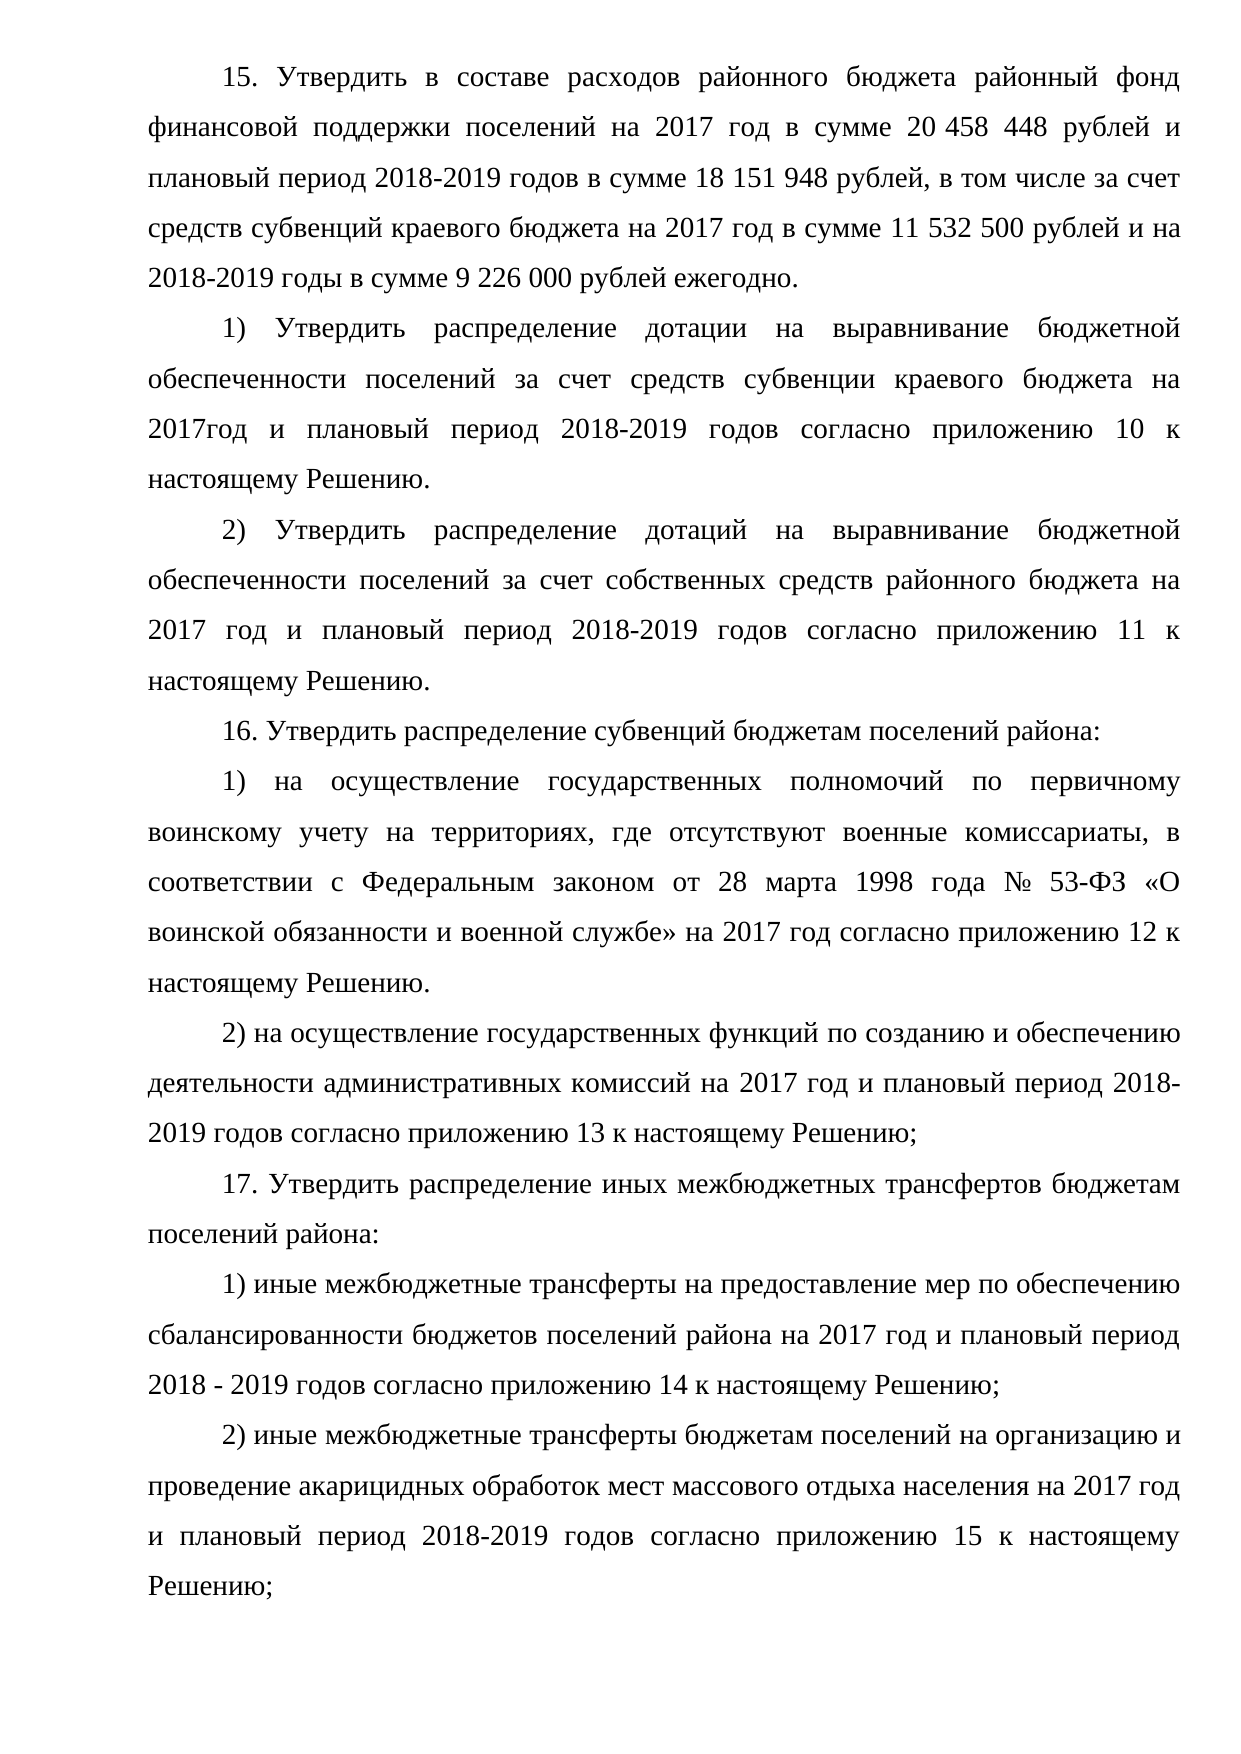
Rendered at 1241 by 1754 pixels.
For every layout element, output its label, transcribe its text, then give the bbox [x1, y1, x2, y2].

text 2) иные межбюджетные трансферты бюджетам поселений на организацию и проведение акарицидных обработок мест массового отдыха населения на 2017 год и плановый период 2018-2019 годов согласно приложению 15 к настоящему Решению; [148, 1417, 1181, 1602]
text 1) иные межбюджетные трансферты на предоставление мер по обеспечению сбалансированности бюджетов поселений района на 2017 год и плановый период 2018 - 2019 годов согласно приложению 14 к настоящему Решению; [148, 1267, 1181, 1401]
text 2) Утвердить распределение дотаций на выравнивание бюджетной обеспеченности поселений за счет собственных средств районного бюджета на 2017 год и плановый период 2018-2019 годов согласно приложению 11 к настоящему Решению. [148, 512, 1181, 696]
text 15. Утвердить в составе расходов районного бюджета районный фонд финансовой поддержки поселений на 2017 год в сумме 20 458 448 рублей и плановый период 2018-2019 годов в сумме 18 151 948 рублей, в том числе за счет средств субвенций краевого бюджета на 2017 год в сумме 11 532 500 рублей и на 2018-2019 годы в сумме 9 226 000 рублей ежегодно. [148, 59, 1181, 294]
text 2) на осуществление государственных функций по созданию и обеспечению деятельности административных комиссий на 2017 год и плановый период 2018-2019 годов согласно приложению 13 к настоящему Решению; [148, 1015, 1181, 1149]
text 17. Утвердить распределение иных межбюджетных трансфертов бюджетам поселений района: [148, 1166, 1181, 1250]
text 1) на осуществление государственных полномочий по первичному воинскому учету на территориях, где отсутствуют военные комиссариаты, в соответствии с Федеральным законом от 28 марта 1998 года № 53-ФЗ «О воинской обязанности и военной службе» на 2017 год согласно приложению 12 к настоящему Решению. [148, 763, 1181, 998]
text 16. Утвердить распределение субвенций бюджетам поселений района: [148, 713, 1181, 747]
text 1) Утвердить распределение дотации на выравнивание бюджетной обеспеченности поселений за счет средств субвенции краевого бюджета на 2017год и плановый период 2018-2019 годов согласно приложению 10 к настоящему Решению. [148, 311, 1181, 495]
